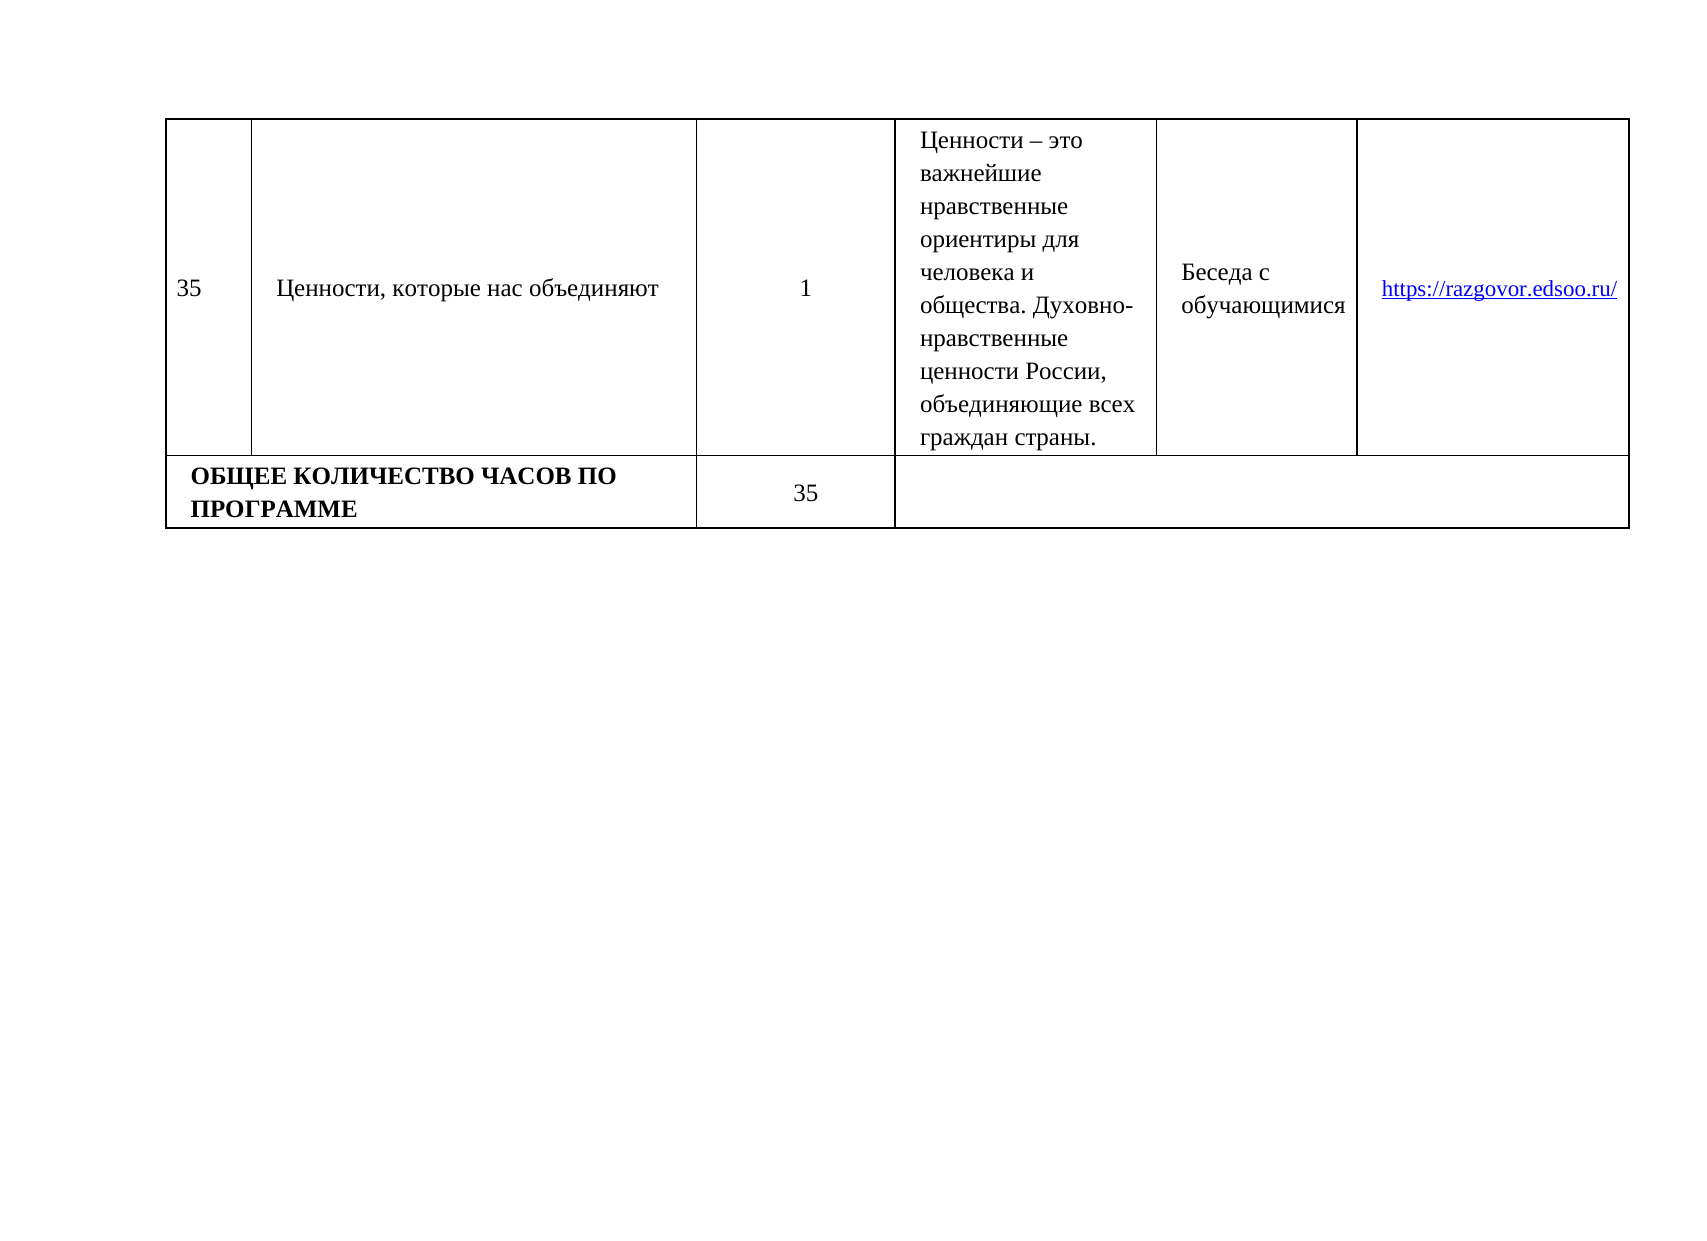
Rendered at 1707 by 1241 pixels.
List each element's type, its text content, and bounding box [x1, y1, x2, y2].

table_cell 1 [697, 120, 894, 455]
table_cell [1358, 120, 1628, 455]
table_cell 35 [167, 120, 251, 455]
table_cell Ценности – это важнейшие нравственные ориентиры для человека и общества. Духовно-нравственные ценности России, объединяющие всех граждан страны. [896, 120, 1156, 455]
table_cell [1157, 120, 1356, 455]
table_cell 35 [697, 456, 894, 527]
table_cell Ценности, которые нас объединяют [252, 120, 696, 455]
table_cell ОБЩЕЕ КОЛИЧЕСТВО ЧАСОВ ПО ПРОГРАММЕ [167, 456, 696, 527]
table_cell [896, 456, 1628, 527]
